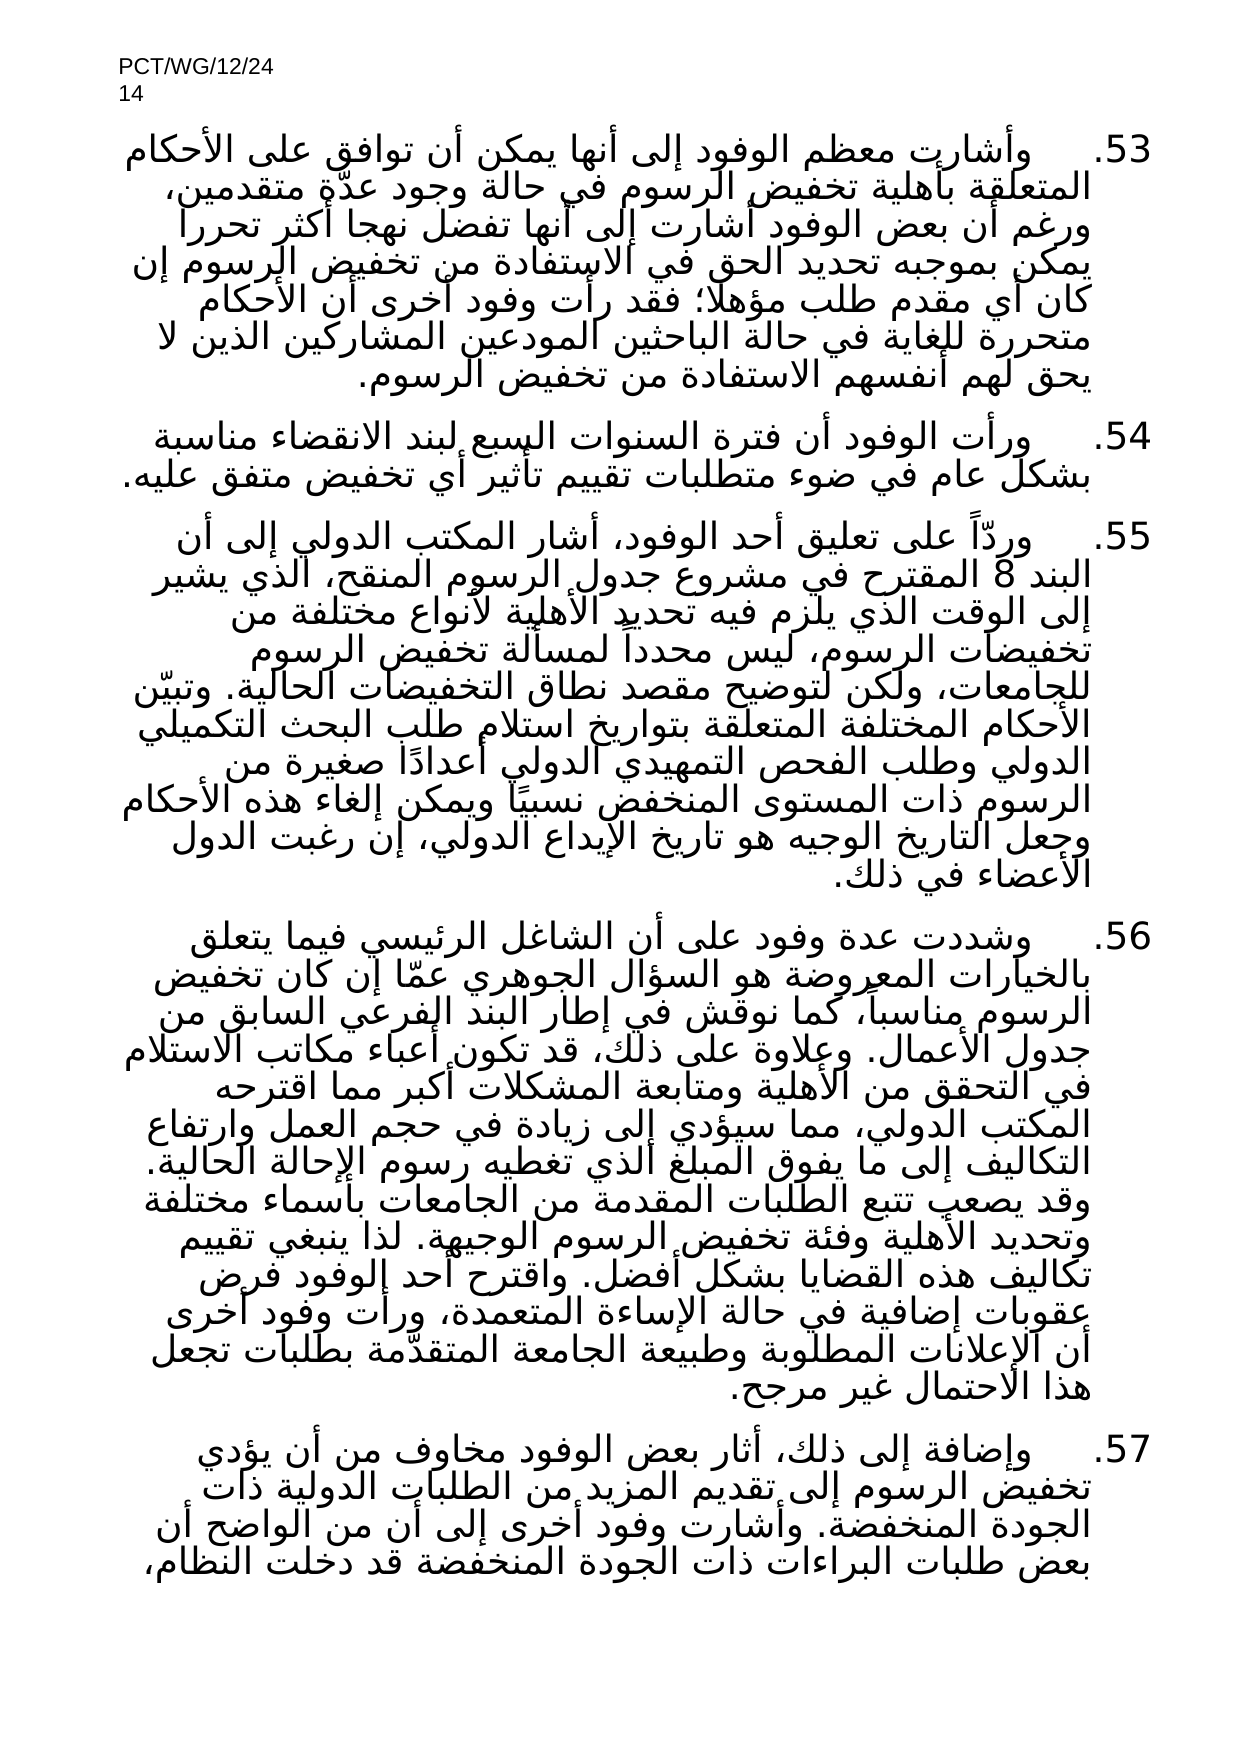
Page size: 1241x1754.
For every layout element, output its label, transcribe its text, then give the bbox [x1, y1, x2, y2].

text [118, 1432, 1092, 1582]
text ورأت الوفود أن فترة السنوات السبع لبند الانقضاء مناسبة بشكل عام في ضوء متطلبات تقييم تأثير أي تخفيض متفق عليه. [118, 420, 1092, 495]
text وردّاً على تعليق أحد الوفود، أشار المكتب الدولي إلى أن البند 8 المقترح في مشروع جدول الرسوم المنقح، الذي يشير إلى الوقت الذي يلزم فيه تحديد الأهلية لأنواع مختلفة من تخفيضات الرسوم، ليس محدداً لمسألة تخفيض الرسوم للجامعات، ولكن لتوضيح مقصد نطاق التخفيضات الحالية. وتبيّن الأحكام المختلفة المتعلقة بتواريخ استلام طلب البحث التكميلي الدولي وطلب الفحص التمهيدي الدولي أعدادًا صغيرة من الرسوم ذات المستوى المنخفض نسبيًا ويمكن إلغاء هذه الأحكام وجعل التاريخ الوجيه هو تاريخ الإيداع الدولي، إن رغبت الدول الأعضاء في ذلك. [118, 520, 1092, 895]
text وأشارت معظم الوفود إلى أنها يمكن أن توافق على الأحكام المتعلقة بأهلية تخفيض الرسوم في حالة وجود عدّة متقدمين، ورغم أن بعض الوفود أشارت إلى أنها تفضل نهجا أكثر تحررا يمكن بموجبه تحديد الحق في الاستفادة من تخفيض الرسوم إن كان أي مقدم طلب مؤهلا؛ فقد رأت وفود أخرى أن الأحكام متحررة للغاية في حالة الباحثين المودعين المشاركين الذين لا يحق لهم أنفسهم الاستفادة من تخفيض الرسوم. [118, 132, 1092, 395]
text وشددت عدة وفود على أن الشاغل الرئيسي فيما يتعلق بالخيارات المعروضة هو السؤال الجوهري عمّا إن كان تخفيض الرسوم مناسباً، كما نوقش في إطار البند الفرعي السابق من جدول الأعمال. وعلاوة على ذلك، قد تكون أعباء مكاتب الاستلام في التحقق من الأهلية ومتابعة المشكلات أكبر مما اقترحه المكتب الدولي، مما سيؤدي إلى زيادة في حجم العمل وارتفاع التكاليف إلى ما يفوق المبلغ الذي تغطيه رسوم الإحالة الحالية. وقد يصعب تتبع الطلبات المقدمة من الجامعات بأسماء مختلفة وتحديد الأهلية وفئة تخفيض الرسوم الوجيهة. لذا ينبغي تقييم تكاليف هذه القضايا بشكل أفضل. واقترح أحد الوفود فرض عقوبات إضافية في حالة الإساءة المتعمدة، ورأت وفود أخرى أن الإعلانات المطلوبة وطبيعة الجامعة المتقدّمة بطلبات تجعل هذا الاحتمال غير مرجح. [118, 920, 1092, 1407]
